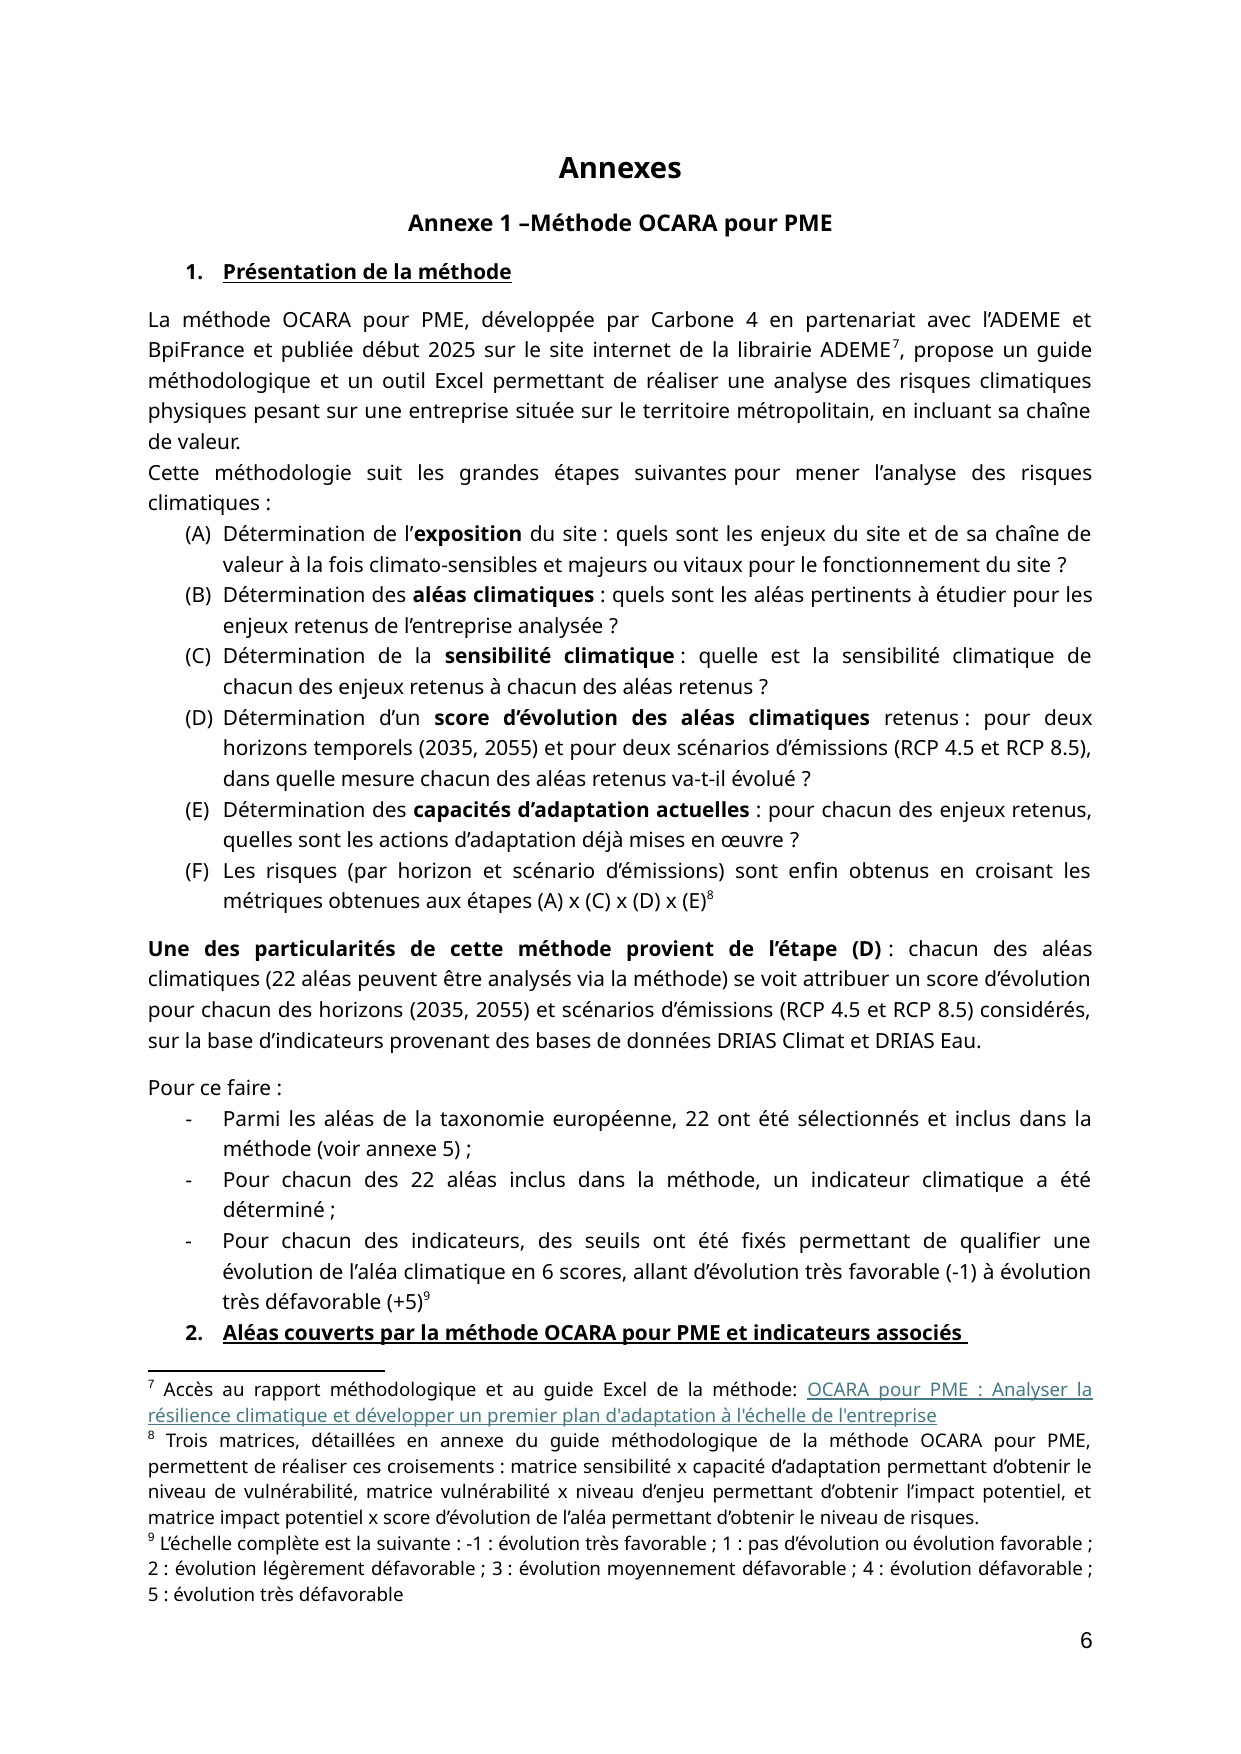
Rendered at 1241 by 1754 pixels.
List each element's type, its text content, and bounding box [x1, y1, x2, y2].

list Pour chacun des indicateurs, des seuils ont été fixés permettant de qualifier une évolution de l’aléa climatique en 6 scores, allant d’évolution très favorable (-1) à évolution très défavorable (+5) [185, 1226, 1093, 1316]
subtitle Annexe 1 –Méthode OCARA pour PME [148, 207, 1093, 238]
list Les risques (par horizon et scénario d’émissions) sont enfin obtenus en croisant les métriques obtenues aux étapes (A) x (C) x (D) x (E) [185, 856, 1093, 915]
text Pour ce faire : [148, 1073, 1093, 1102]
list Détermination de la sensibilité climatique : quelle est la sensibilité climatique de chacun des enjeux retenus à chacun des aléas retenus ? [185, 642, 1093, 701]
subtitle Présentation de la méthode [185, 257, 1093, 286]
subtitle Aléas couverts par la méthode OCARA pour PME et indicateurs associés [185, 1318, 1093, 1347]
list Pour chacun des 22 aléas inclus dans la méthode, un indicateur climatique a été déterminé ; [185, 1165, 1093, 1224]
list Parmi les aléas de la taxonomie européenne, 22 ont été sélectionnés et inclus dans la méthode (voir annexe 5) ; [185, 1104, 1093, 1163]
text Annexes [148, 148, 1093, 187]
list Détermination des aléas climatiques : quels sont les aléas pertinents à étudier pour les enjeux retenus de l’entreprise analysée ? [185, 580, 1093, 639]
list Détermination de l’exposition du site : quels sont les enjeux du site et de sa chaîne de valeur à la fois climato-sensibles et majeurs ou vitaux pour le fonctionnement du site ? [185, 519, 1093, 578]
list Détermination des capacités d’adaptation actuelles : pour chacun des enjeux retenus, quelles sont les actions d’adaptation déjà mises en œuvre ? [185, 795, 1093, 854]
text Une des particularités de cette méthode provient de l’étape (D) : chacun des aléas climatiques (22 aléas peuvent être analysés via la méthode) se voit attribuer un score d’évolution pour chacun des horizons (2035, 2055) et scénarios d’émissions (RCP 4.5 et RCP 8.5) considérés, sur la base d’indicateurs provenant des bases de données DRIAS Climat et DRIAS Eau. [148, 934, 1093, 1054]
list Détermination d’un score d’évolution des aléas climatiques retenus : pour deux horizons temporels (2035, 2055) et pour deux scénarios d’émissions (RCP 4.5 et RCP 8.5), dans quelle mesure chacun des aléas retenus va-t-il évolué ? [185, 703, 1093, 793]
text Cette méthodologie suit les grandes étapes suivantes pour mener l’analyse des risques climatiques : [148, 458, 1093, 517]
text La méthode OCARA pour PME, développée par Carbone 4 en partenariat avec l’ADEME et BpiFrance et publiée début 2025 sur le site internet de la librairie ADEME, propose un guide méthodologique et un outil Excel permettant de réaliser une analyse des risques climatiques physiques pesant sur une entreprise située sur le territoire métropolitain, en incluant sa chaîne de valeur. [148, 305, 1093, 456]
